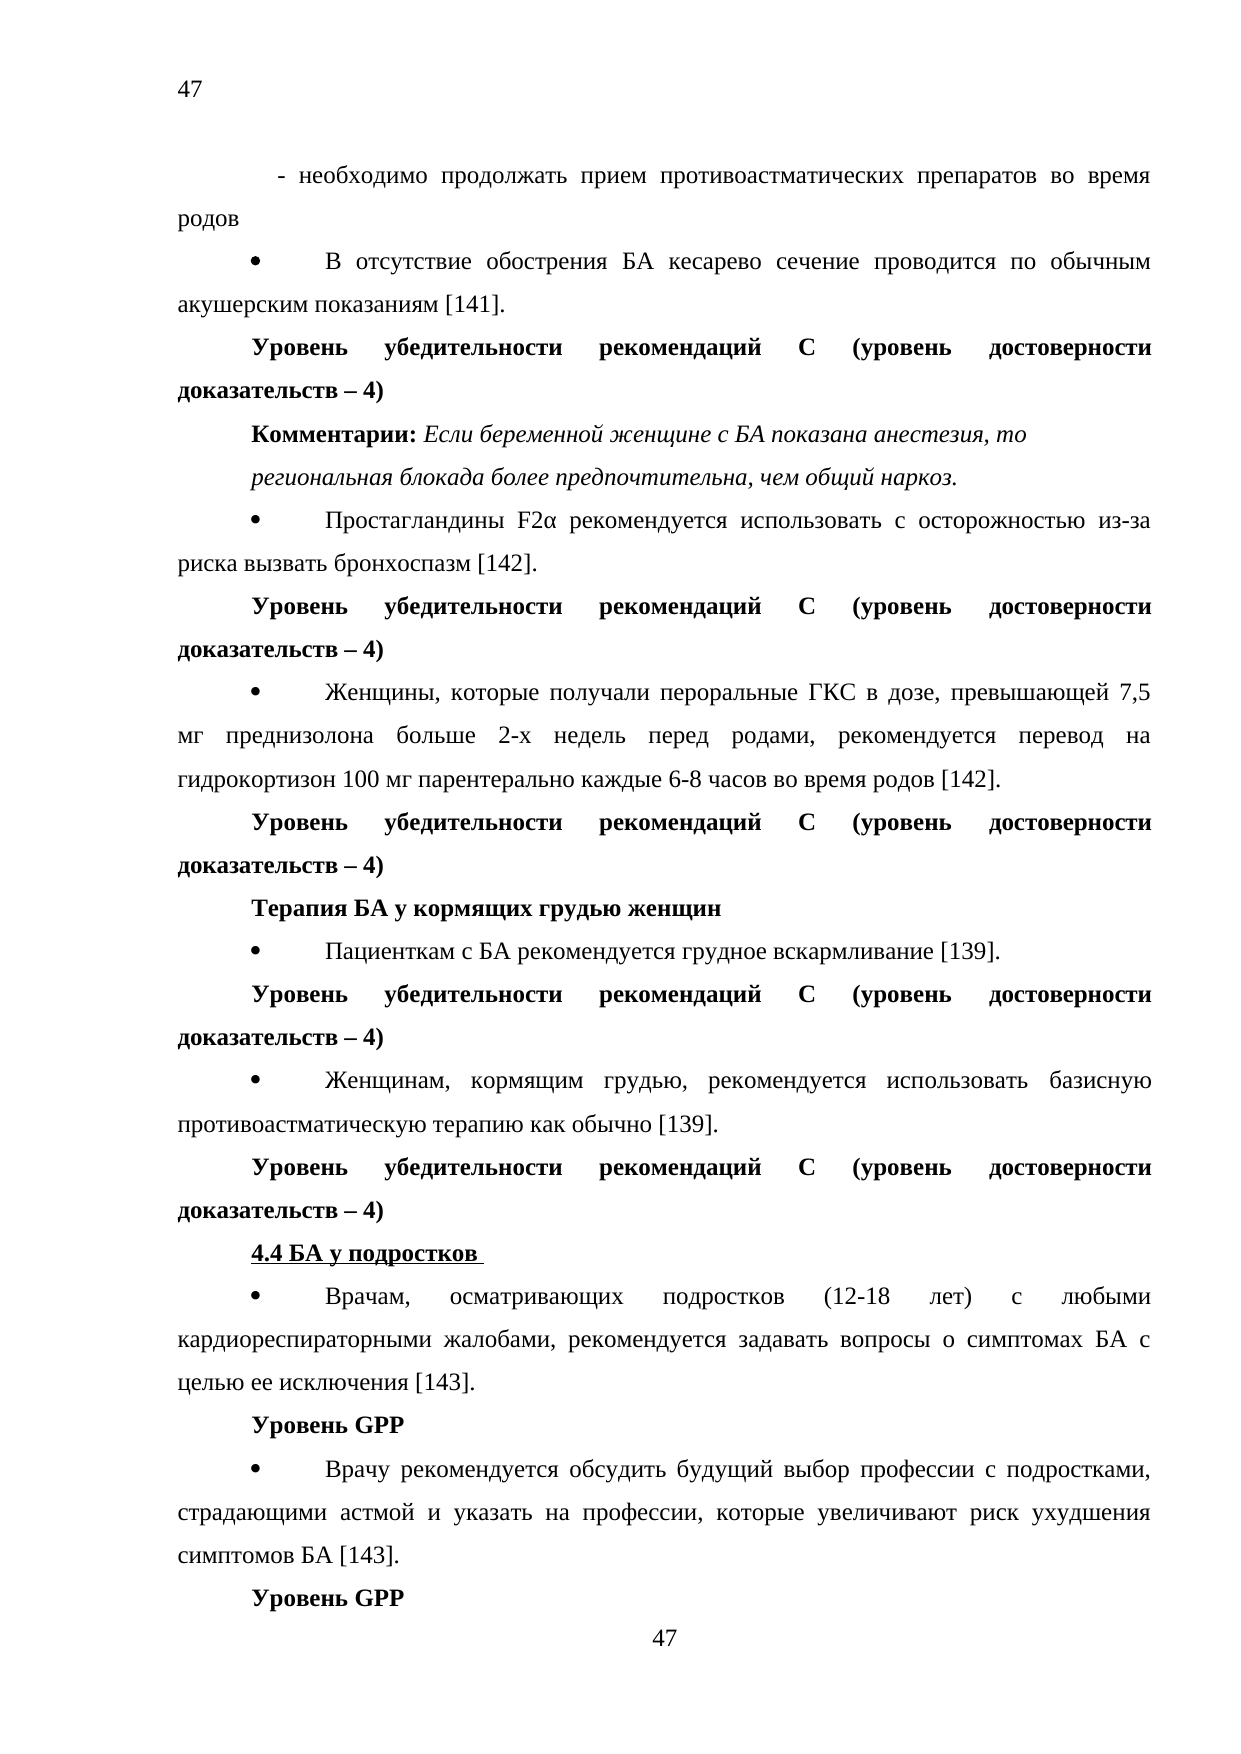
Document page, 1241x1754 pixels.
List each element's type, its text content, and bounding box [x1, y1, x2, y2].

list В отсутствие обострения БА кесарево сечение проводится по обычным акушерским показаниям [141]. [177, 246, 1152, 318]
list Простагландины F2α рекомендуется использовать с осторожностью из-за риска вызвать бронхоспазм [142]. [177, 505, 1152, 577]
text Терапия БА у кормящих грудью женщин [177, 893, 1152, 922]
text Уровень убедительности рекомендаций С (уровень достоверности доказательств – 4) [177, 807, 1152, 879]
text Уровень убедительности рекомендаций С (уровень достоверности доказательств – 4) [177, 591, 1152, 663]
text Уровень убедительности рекомендаций С (уровень достоверности доказательств – 4) [177, 1152, 1152, 1224]
text - необходимо продолжать прием противоастматических препаратов во время родов [177, 160, 1152, 232]
list Уровень GPP [177, 1583, 1152, 1612]
list Врачам, осматривающих подростков (12-18 лет) с любыми кардиореспираторными жалобами, рекомендуется задавать вопросы о симптомах БА с целью ее исключения [143]. [177, 1281, 1152, 1396]
list Пациенткам с БА рекомендуется грудное вскармливание [139]. [177, 936, 1152, 965]
list Комментарии: Если беременной женщине с БА показана анестезия, то [177, 419, 1152, 447]
list Женщины, которые получали пероральные ГКС в дозе, превышающей 7,5 мг преднизолона больше 2-х недель перед родами, рекомендуется перевод на гидрокортизон 100 мг парентерально каждые 6-8 часов во время родов [142]. [177, 677, 1152, 792]
text Уровень убедительности рекомендаций С (уровень достоверности доказательств – 4) [177, 332, 1152, 404]
list Врачу рекомендуется обсудить будущий выбор профессии с подростками, страдающими астмой и указать на профессии, которые увеличивают риск ухудшения симптомов БА [143]. [177, 1454, 1152, 1569]
list Женщинам, кормящим грудью, рекомендуется использовать базисную противоастматическую терапию как обычно [139]. [177, 1066, 1152, 1137]
list Уровень GPP [177, 1411, 1152, 1439]
text 4.4 БА у подростков [177, 1238, 1152, 1267]
list региональная блокада более предпочтительна, чем общий наркоз. [177, 462, 1152, 491]
text Уровень убедительности рекомендаций С (уровень достоверности доказательств – 4) [177, 979, 1152, 1051]
